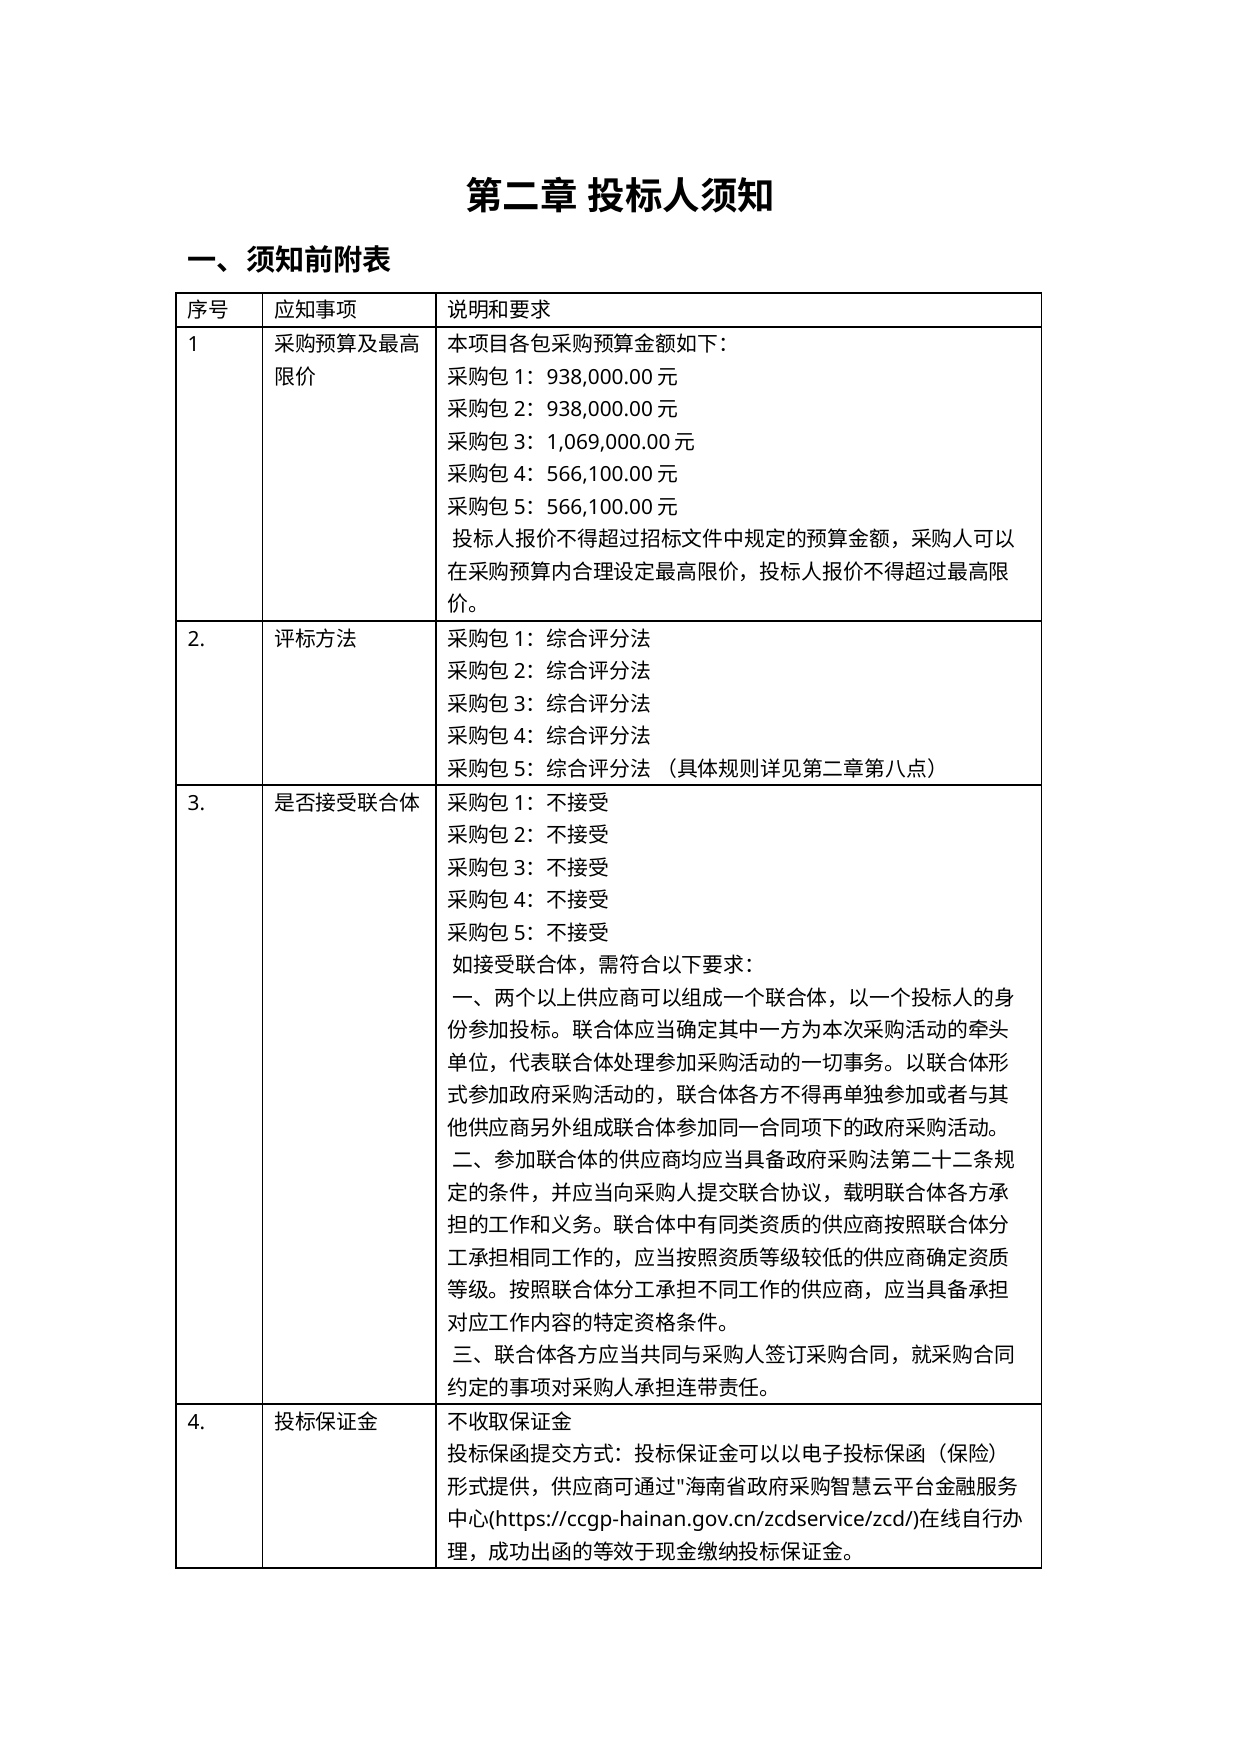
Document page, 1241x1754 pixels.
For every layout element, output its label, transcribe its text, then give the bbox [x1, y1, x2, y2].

table_cell 采购包1：不接受 采购包2：不接受 采购包3：不接受 采购包4：不接受 采购包5：不接受 如接受联合体，需符合以下要求： 一、两个以上供应商可以组成一个联合体，以一个投标人的身份参加投标。联合体应当确定其中一方为本次采购活动的牵头单位，代表联合体处理参加采购活动的一切事务。以联合体形式参加政府采购活动的，联合体各方不得再单独参加或者与其他供应商另外组成联合体参加同一合同项下的政府采购活动。 二、参加联合体的供应商均应当具备政府采购法第二十二条规定的条件，并应当向采购人提交联合协议，载明联合体各方承担的工作和义务。联合体中有同类资质的供应商按照联合体分工承担相同工作的，应当按照资质等级较低的供应商确定资质等级。按照联合体分工承担不同工作的供应商，应当具备承担对应工作内容的特定资格条件。 三、联合体各方应当共同与采购人签订采购合同，就采购合同约定的事项对采购人承担连带责任。 [437, 786, 1041, 1403]
table_cell 评标方法 [263, 622, 435, 784]
text 第二章 投标人须知 [187, 162, 1053, 227]
table_cell 2. [177, 622, 262, 784]
text 一、须知前附表 [187, 227, 1053, 292]
table_header 应知事项 [263, 294, 435, 326]
table_header 序号 [177, 294, 262, 326]
table_cell 是否接受联合体 [263, 786, 435, 1403]
table_cell 4. [177, 1405, 262, 1567]
table_cell 本项目各包采购预算金额如下： 采购包1：938,000.00元 采购包2：938,000.00元 采购包3：1,069,000.00元 采购包4：566,100.00元 采购包5：566,100.00元 投标人报价不得超过招标文件中规定的预算金额，采购人可以在采购预算内合理设定最高限价，投标人报价不得超过最高限价。 [437, 328, 1041, 620]
table_header 说明和要求 [437, 294, 1041, 326]
table_cell 采购包1：综合评分法 采购包2：综合评分法 采购包3：综合评分法 采购包4：综合评分法 采购包5：综合评分法 （具体规则详见第二章第八点） [437, 622, 1041, 784]
table_cell 3. [177, 786, 262, 1403]
table_cell 不收取保证金 投标保函提交方式：投标保证金可以以电子投标保函（保险）形式提供，供应商可通过"海南省政府采购智慧云平台金融服务中心(https://ccgp-hainan.gov.cn/zcdservice/zcd/)在线自行办理，成功出函的等效于现金缴纳投标保证金。 [437, 1405, 1041, 1567]
table_cell 采购预算及最高限价 [263, 328, 435, 620]
table_cell 投标保证金 [263, 1405, 435, 1567]
table_cell 1 [177, 328, 262, 620]
